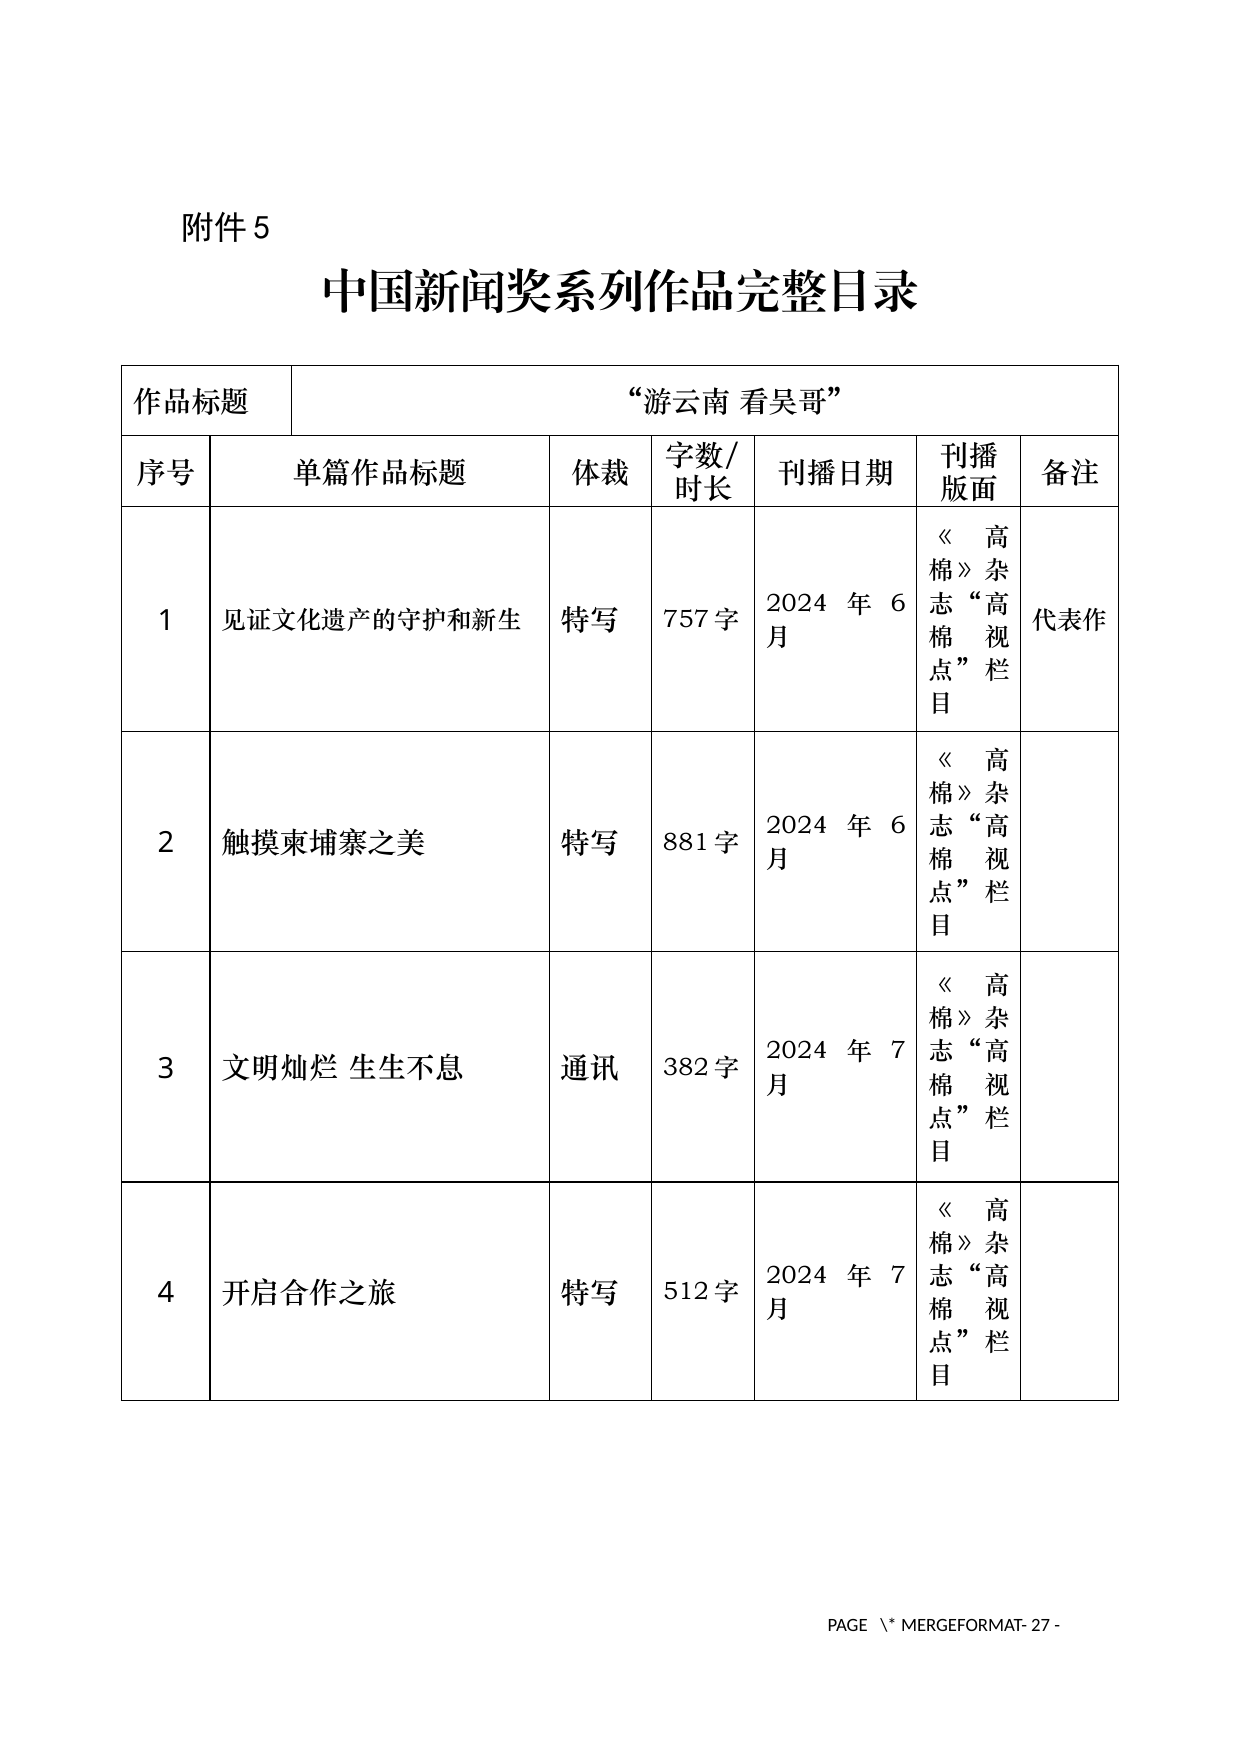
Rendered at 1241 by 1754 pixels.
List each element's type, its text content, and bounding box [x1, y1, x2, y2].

table_cell 881字 [652, 732, 754, 951]
table_cell 备注 [1021, 436, 1118, 506]
table_cell 382字 [652, 952, 754, 1181]
table_cell 4 [122, 1183, 209, 1400]
table_cell 2024年7月 [755, 1183, 916, 1400]
table_cell [1021, 1183, 1118, 1400]
table_cell 刊播版面 [917, 436, 1020, 506]
text 附件5 [180, 202, 1060, 248]
table_cell 代表作 [1021, 507, 1118, 731]
table_cell 刊播日期 [755, 436, 916, 506]
table_cell 2024年6月 [755, 732, 916, 951]
table_cell 《高棉》杂志“高棉视点”栏目 [917, 1183, 1020, 1400]
table_header 作品标题 [122, 366, 291, 435]
table_cell 《高棉》杂志“高棉视点”栏目 [917, 732, 1020, 951]
table_cell 开启合作之旅 [211, 1183, 549, 1400]
table_cell 文明灿烂 生生不息 [211, 952, 549, 1181]
table_header “游云南 看吴哥” [292, 366, 1118, 435]
table_cell 757字 [652, 507, 754, 731]
table_cell [1021, 732, 1118, 951]
text 中国新闻奖系列作品完整目录 [180, 248, 1060, 341]
table_cell 单篇作品标题 [211, 436, 549, 506]
table_cell [1021, 952, 1118, 1181]
table_cell 2024年6月 [755, 507, 916, 731]
table_cell 《高棉》杂志“高棉视点”栏目 [917, 952, 1020, 1181]
table_cell 512字 [652, 1183, 754, 1400]
table_cell 特写 [550, 507, 651, 731]
table_cell 序号 [122, 436, 209, 506]
table_cell 体裁 [550, 436, 651, 506]
table_cell 2 [122, 732, 209, 951]
table_cell 特写 [550, 732, 651, 951]
table_cell 3 [122, 952, 209, 1181]
table_cell 触摸柬埔寨之美 [211, 732, 549, 951]
table_cell 特写 [550, 1183, 651, 1400]
table_cell 《高棉》杂志“高棉视点”栏目 [917, 507, 1020, 731]
table_cell 2024年7月 [755, 952, 916, 1181]
table_cell 见证文化遗产的守护和新生 [211, 507, 549, 731]
table_cell 字数/时长 [652, 436, 754, 506]
table_cell 通讯 [550, 952, 651, 1181]
table_cell 1 [122, 507, 209, 731]
